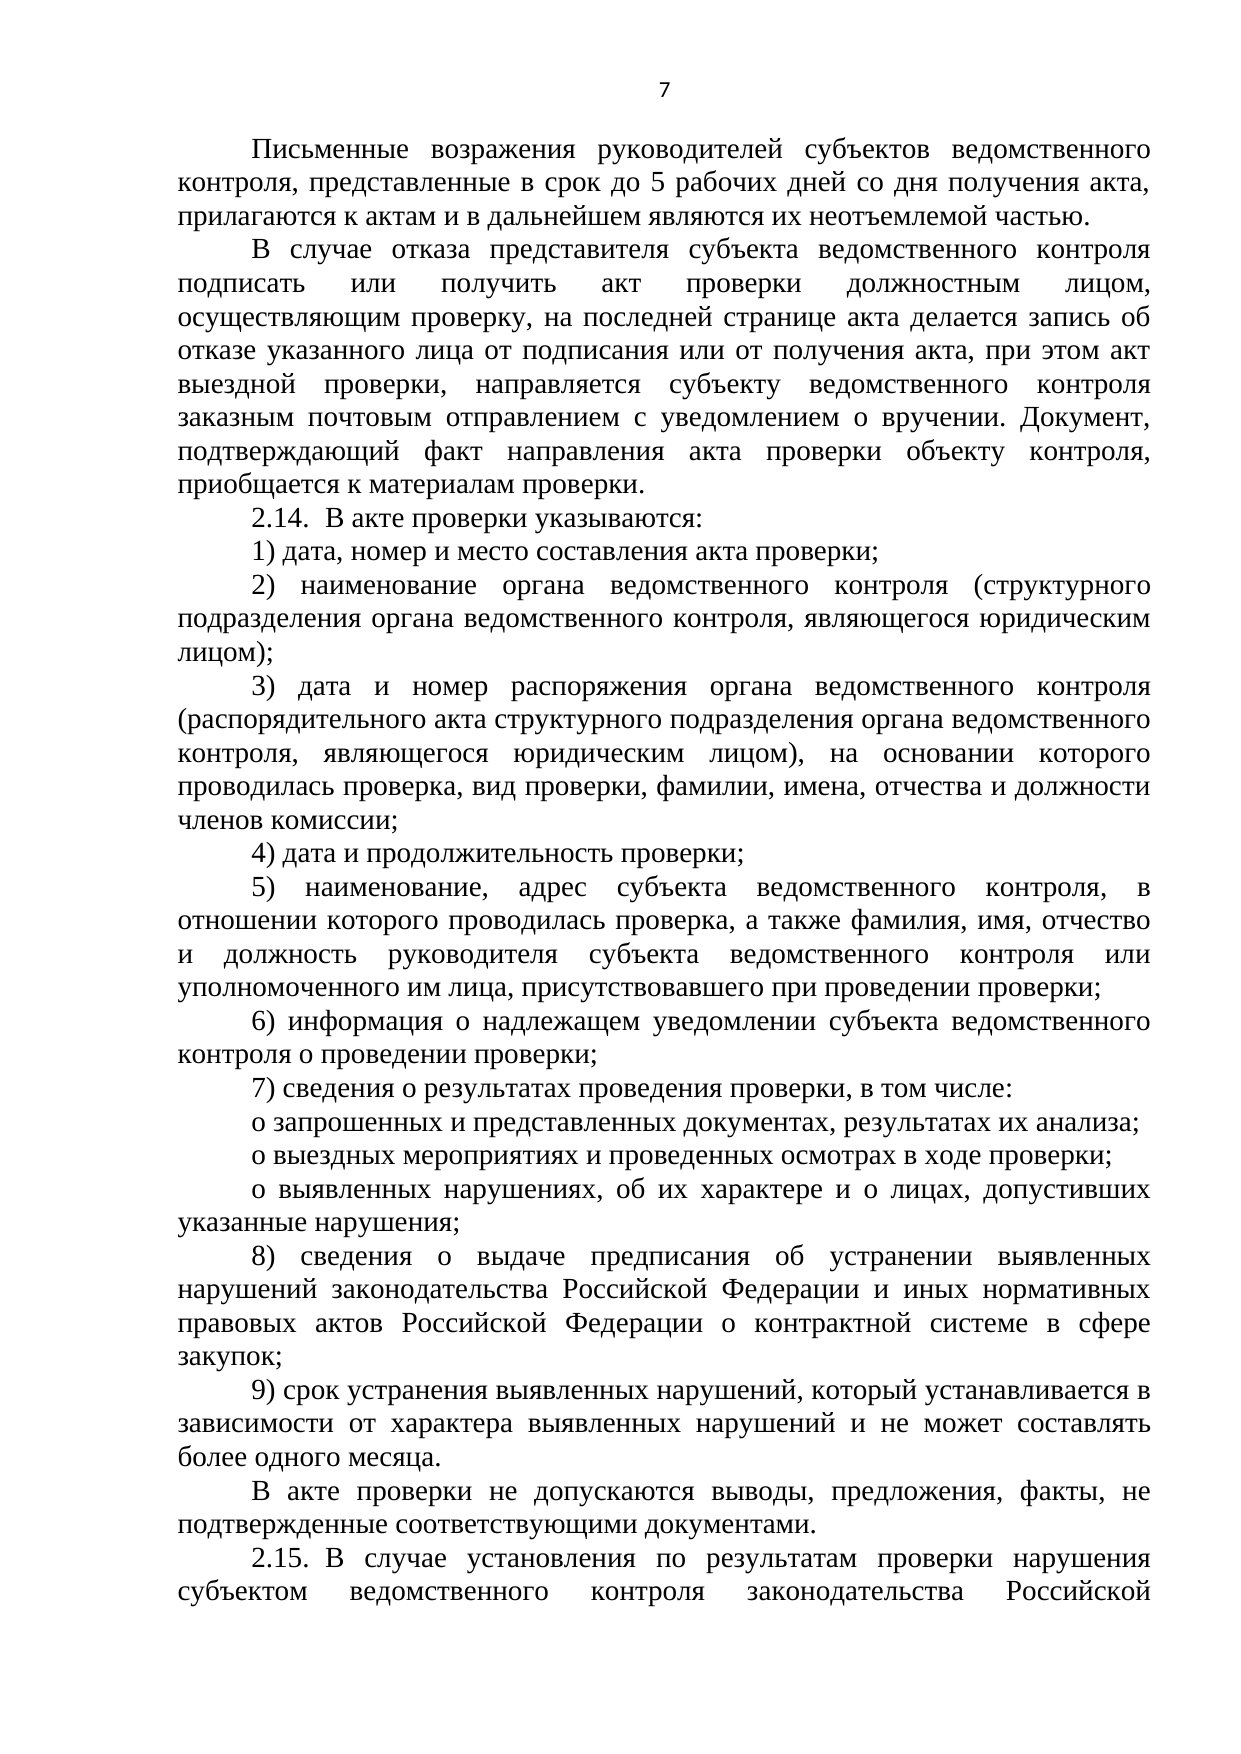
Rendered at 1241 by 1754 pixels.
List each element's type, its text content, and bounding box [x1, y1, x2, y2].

text о выездных мероприятиях и проведенных осмотрах в ходе проверки; [177, 1137, 1152, 1171]
text 2.14. В акте проверки указываются: [177, 500, 1152, 533]
text 6) информация о надлежащем уведомлении субъекта ведомственного контроля о проведении проверки; [177, 1003, 1152, 1070]
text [177, 1540, 1152, 1607]
text В акте проверки не допускаются выводы, предложения, факты, не подтвержденные соответствующими документами. [177, 1473, 1152, 1540]
text 7) сведения о результатах проведения проверки, в том числе: [177, 1070, 1152, 1104]
text о запрошенных и представленных документах, результатах их анализа; [177, 1104, 1152, 1137]
text 2) наименование органа ведомственного контроля (структурного подразделения органа ведомственного контроля, являющегося юридическим лицом); [177, 567, 1152, 668]
text 1) дата, номер и место составления акта проверки; [177, 533, 1152, 567]
text 4) дата и продолжительность проверки; [177, 835, 1152, 869]
text 8) сведения о выдаче предписания об устранении выявленных нарушений законодательства Российской Федерации и иных нормативных правовых актов Российской Федерации о контрактной системе в сфере закупок; [177, 1238, 1152, 1372]
text В случае отказа представителя субъекта ведомственного контроля подписать или получить акт проверки должностным лицом, осуществляющим проверку, на последней странице акта делается запись об отказе указанного лица от подписания или от получения акта, при этом акт выездной проверки, направляется субъекту ведомственного контроля заказным почтовым отправлением с уведомлением о вручении. Документ, подтверждающий факт направления акта проверки объекту контроля, приобщается к материалам проверки. [177, 232, 1152, 500]
text о выявленных нарушениях, об их характере и о лицах, допустивших указанные нарушения; [177, 1171, 1152, 1238]
text 9) срок устранения выявленных нарушений, который устанавливается в зависимости от характера выявленных нарушений и не может составлять более одного месяца. [177, 1372, 1152, 1473]
text 5) наименование, адрес субъекта ведомственного контроля, в отношении которого проводилась проверка, а также фамилия, имя, отчество и должность руководителя субъекта ведомственного контроля или уполномоченного им лица, присутствовавшего при проведении проверки; [177, 869, 1152, 1003]
text 3) дата и номер распоряжения органа ведомственного контроля (распорядительного акта структурного подразделения органа ведомственного контроля, являющегося юридическим лицом), на основании которого проводилась проверка, вид проверки, фамилии, имена, отчества и должности членов комиссии; [177, 668, 1152, 835]
text Письменные возражения руководителей субъектов ведомственного контроля, представленные в срок до 5 рабочих дней со дня получения акта, прилагаются к актам и в дальнейшем являются их неотъемлемой частью. [177, 131, 1152, 232]
